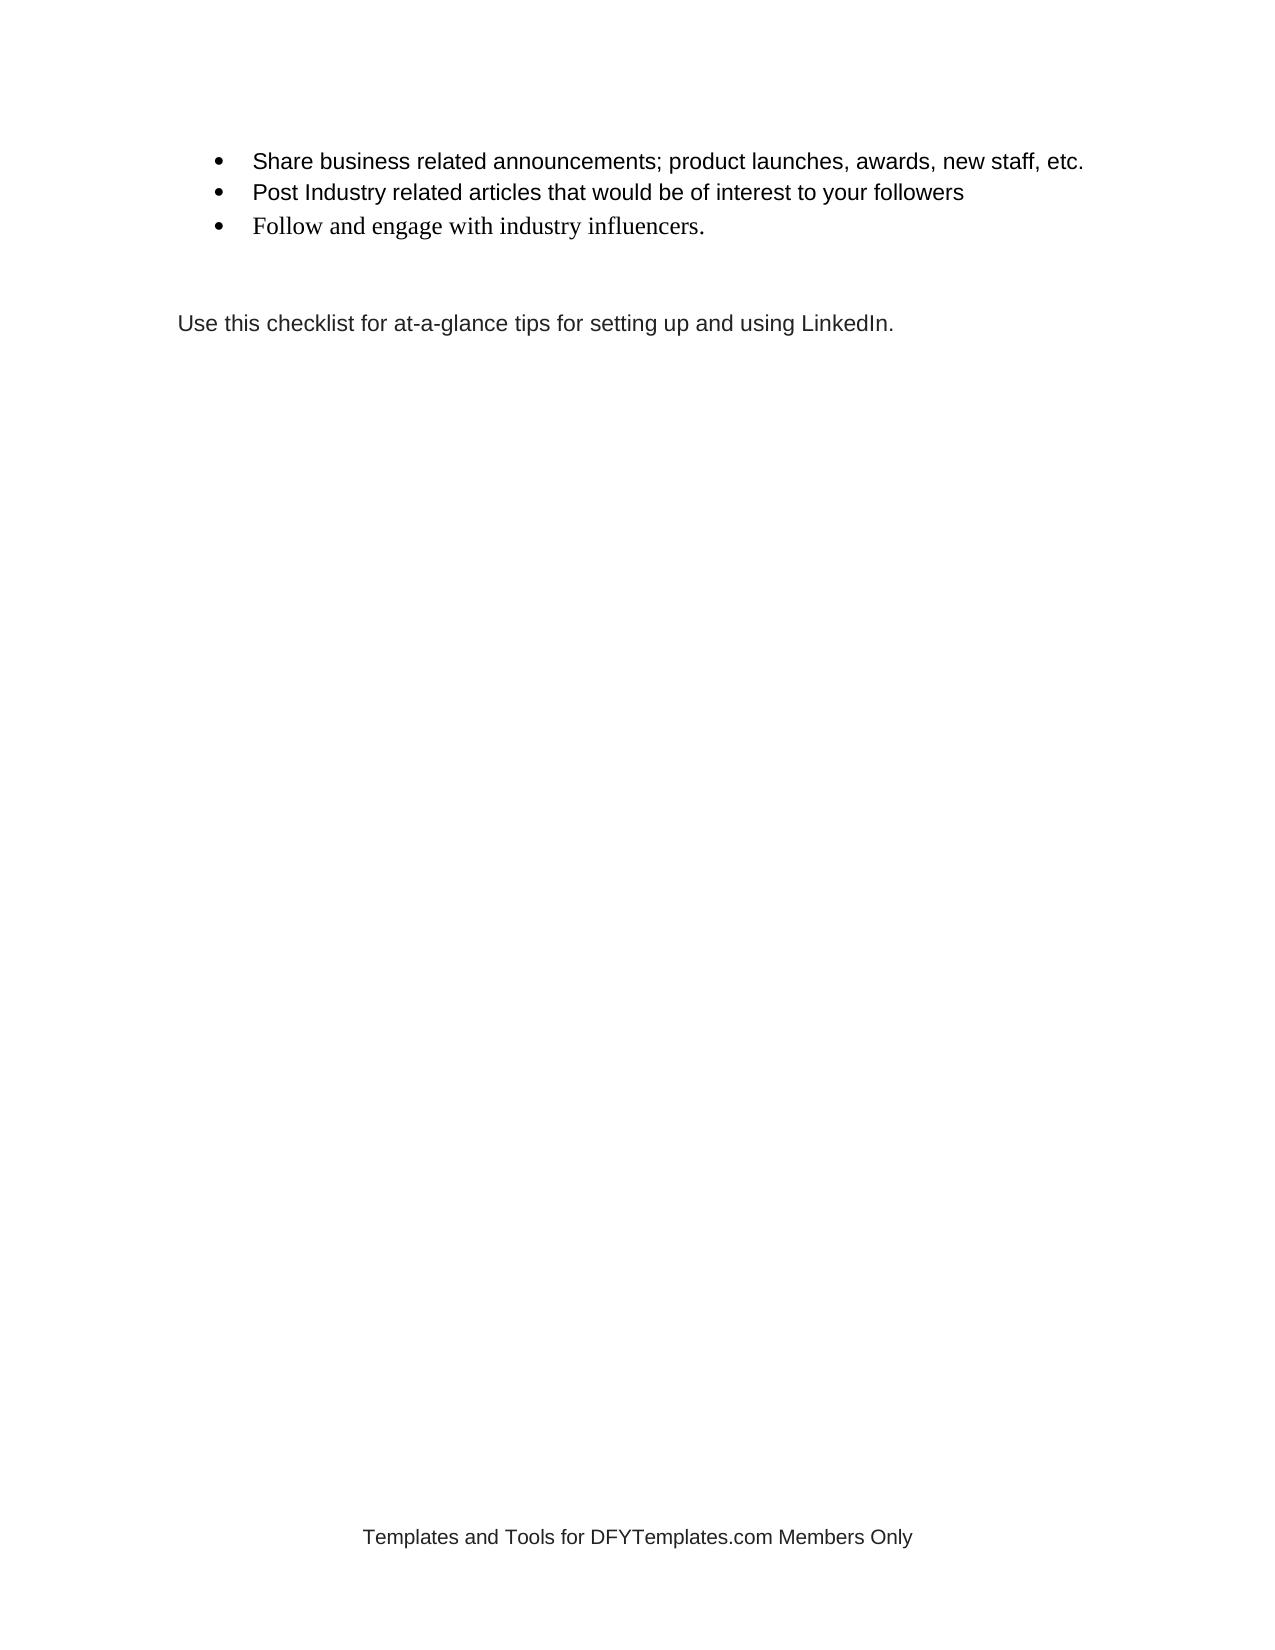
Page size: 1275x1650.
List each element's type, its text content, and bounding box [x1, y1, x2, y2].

list Follow and engage with industry influencers. [215, 211, 1098, 239]
list Post Industry related articles that would be of interest to your followers [215, 179, 1098, 206]
list Share business related announcements; product launches, awards, new staff, etc. [215, 148, 1098, 174]
text Use this checklist for at-a-glance tips for setting up and using LinkedIn. [177, 310, 1098, 337]
